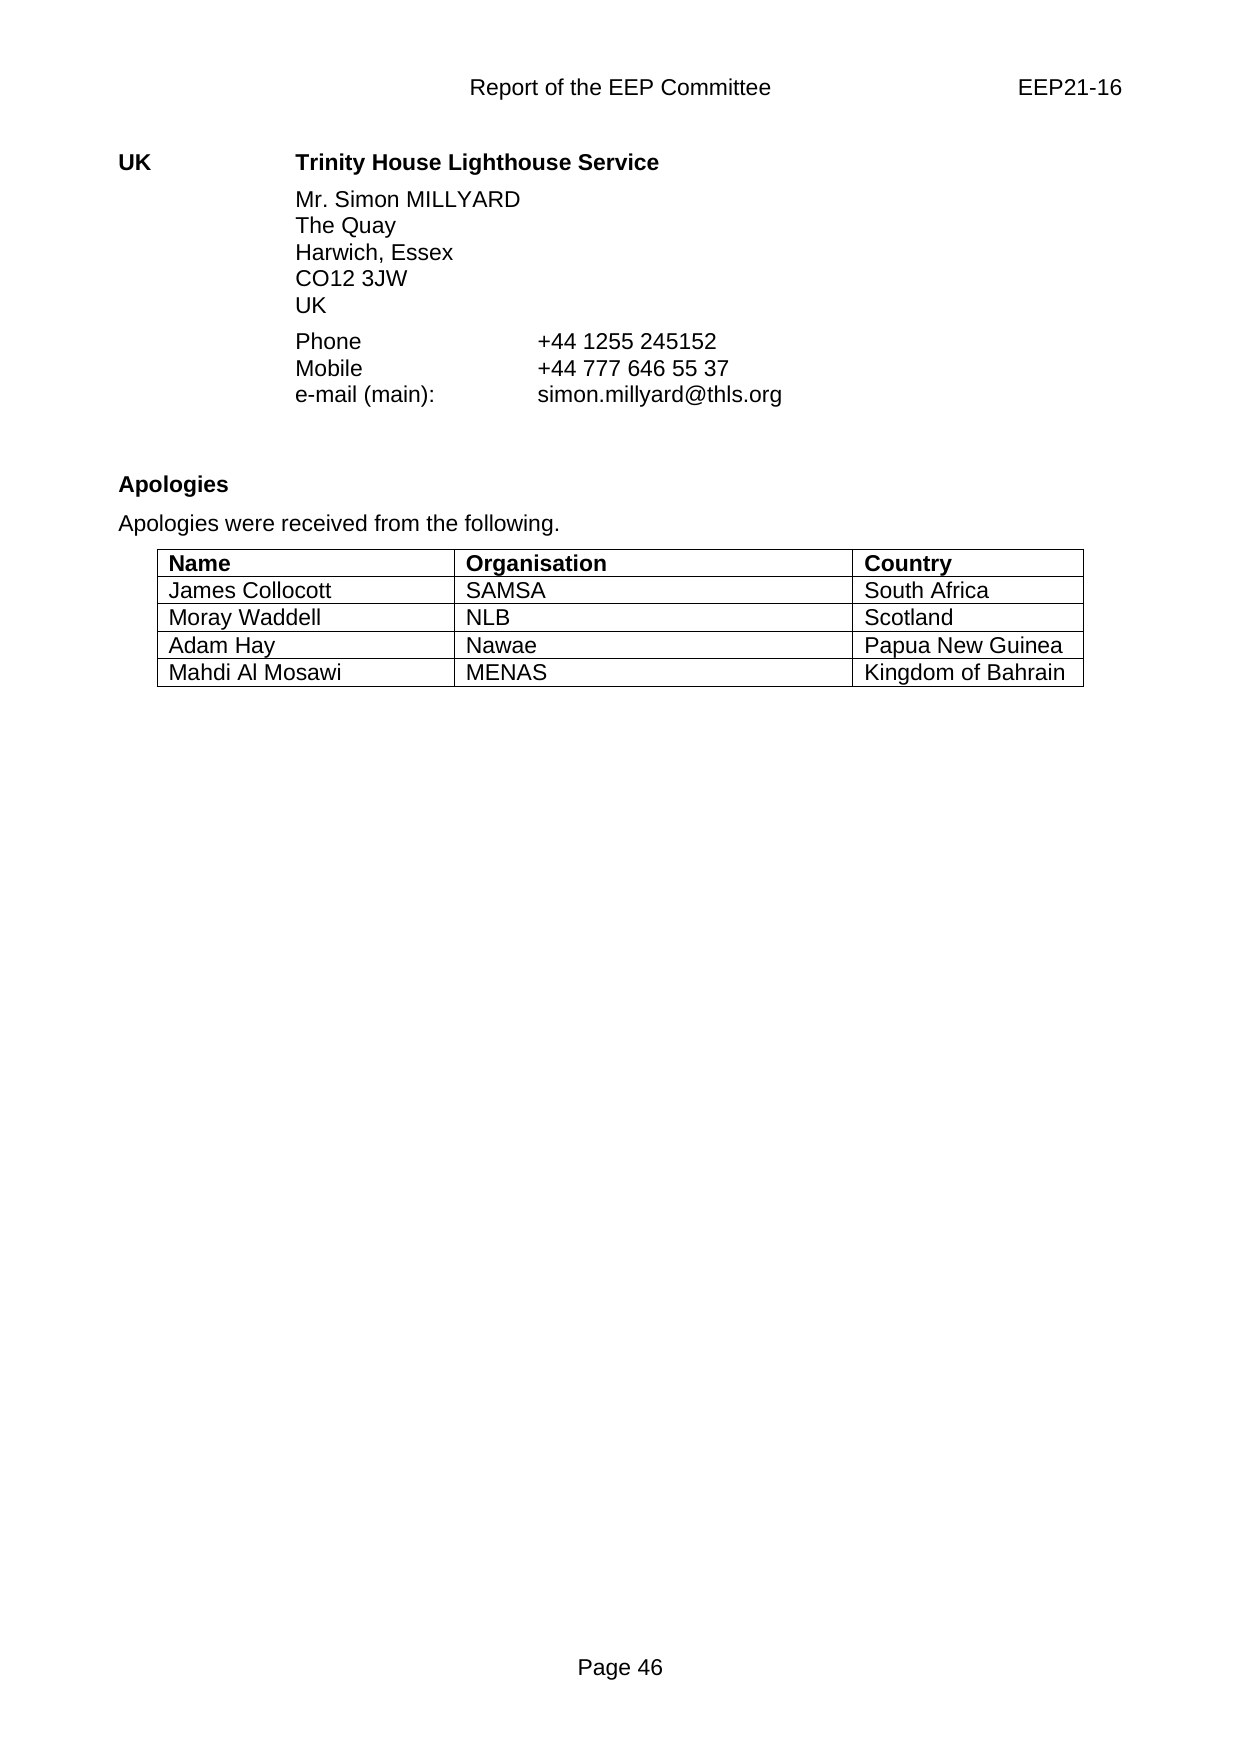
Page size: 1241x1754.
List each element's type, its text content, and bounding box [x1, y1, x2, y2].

table_cell Mahdi Al Mosawi [158, 659, 454, 686]
text Mobile +44 777 646 55 37 [118, 355, 1122, 381]
table_cell Scotland [853, 604, 1083, 631]
table_cell South Africa [853, 577, 1083, 603]
table_cell Papua New Guinea [853, 632, 1083, 658]
text Apologies [118, 471, 1122, 497]
table_cell Kingdom of Bahrain [853, 659, 1083, 686]
table_cell Adam Hay [158, 632, 454, 658]
table_cell Nawae [455, 632, 852, 658]
table_header Country [853, 550, 1083, 576]
table_cell James Collocott [158, 577, 454, 603]
table_cell SAMSA [455, 577, 852, 603]
text CO12 3JW [118, 265, 1122, 292]
table_cell MENAS [455, 659, 852, 686]
text UK [118, 292, 1122, 318]
text The Quay [118, 212, 1122, 239]
table_cell Moray Waddell [158, 604, 454, 631]
text Mr. Simon MILLYARD [118, 186, 1122, 212]
text e-mail (main): simon.millyard@thls.org [118, 381, 1122, 407]
table_cell NLB [455, 604, 852, 631]
text UK Trinity House Lighthouse Service [118, 149, 1122, 176]
text Apologies were received from the following. [118, 510, 1122, 536]
text Phone +44 1255 245152 [118, 328, 1122, 355]
table_header Organisation [455, 550, 852, 576]
text Harwich, Essex [118, 239, 1122, 265]
table_header Name [158, 550, 454, 576]
